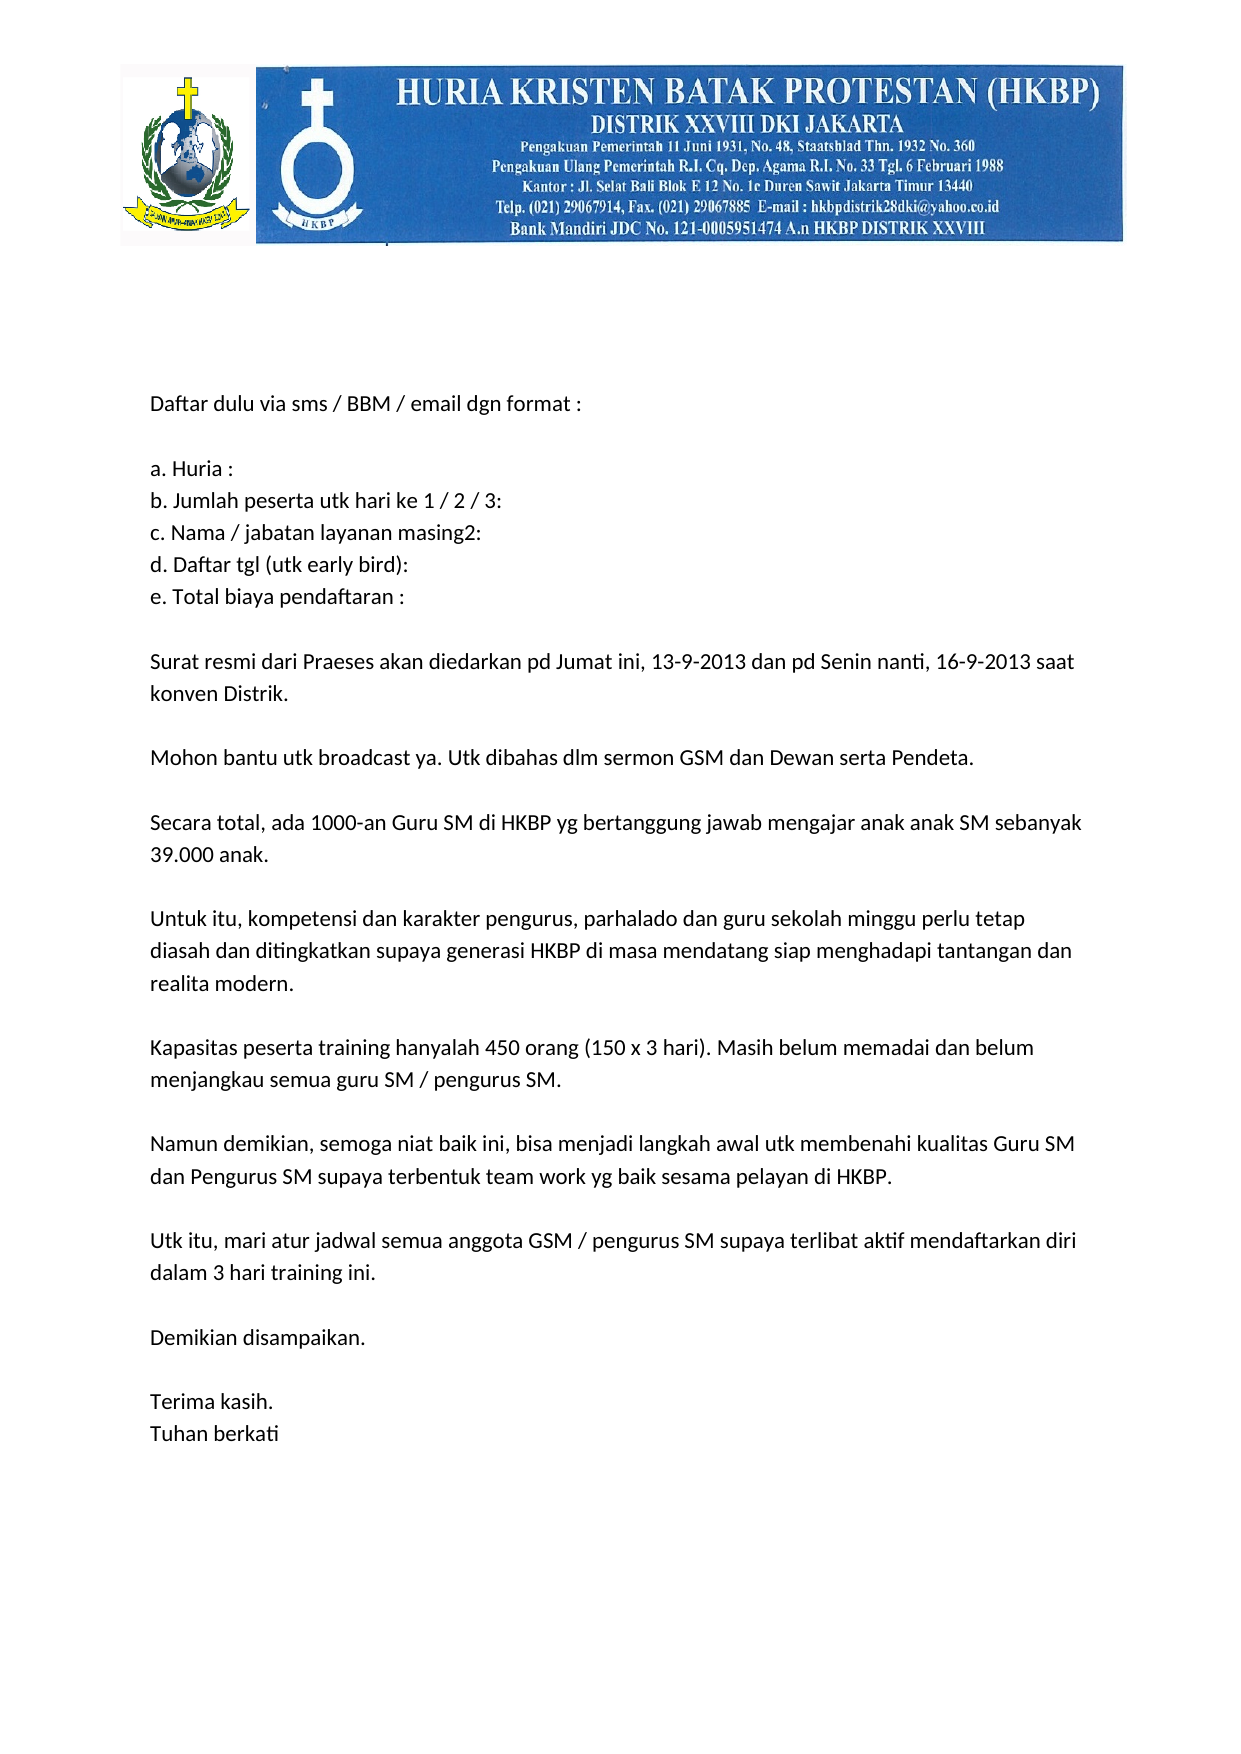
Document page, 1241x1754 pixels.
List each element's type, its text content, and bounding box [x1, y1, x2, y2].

text Daftar dulu via sms / BBM / email dgn format : a. Huria : b. Jumlah peserta utk hari ke 1 / 2 / 3: c. Nama / jabatan layanan masing2: d. Daftar tgl (utk early bird): e. Total biaya pendaftaran : Surat resmi dari Praeses akan diedarkan pd Jumat ini, 13-9-2013 dan pd Senin nanti, 16-9-2013 saat konven Distrik. Mohon bantu utk broadcast ya. Utk dibahas dlm sermon GSM dan Dewan serta Pendeta. Secara total, ada 1000-an Guru SM di HKBP yg bertanggung jawab mengajar anak anak SM sebanyak 39.000 anak. Untuk itu, kompetensi dan karakter pengurus, parhalado dan guru sekolah minggu perlu tetap diasah dan ditingkatkan supaya generasi HKBP di masa mendatang siap menghadapi tantangan dan realita modern. Kapasitas peserta training hanyalah 450 orang (150 x 3 hari). Masih belum memadai dan belum menjangkau semua guru SM / pengurus SM. Namun demikian, semoga niat baik ini, bisa menjadi langkah awal utk membenahi kualitas Guru SM dan Pengurus SM supaya terbentuk team work yg baik sesama pelayan di HKBP. Utk itu, mari atur jadwal semua anggota GSM / pengurus SM supaya terlibat aktif mendaftarkan diri dalam 3 hari training ini. Demikian disampaikan. Terima kasih. Tuhan berkati [150, 325, 1090, 1447]
picture [120, 64, 1130, 247]
